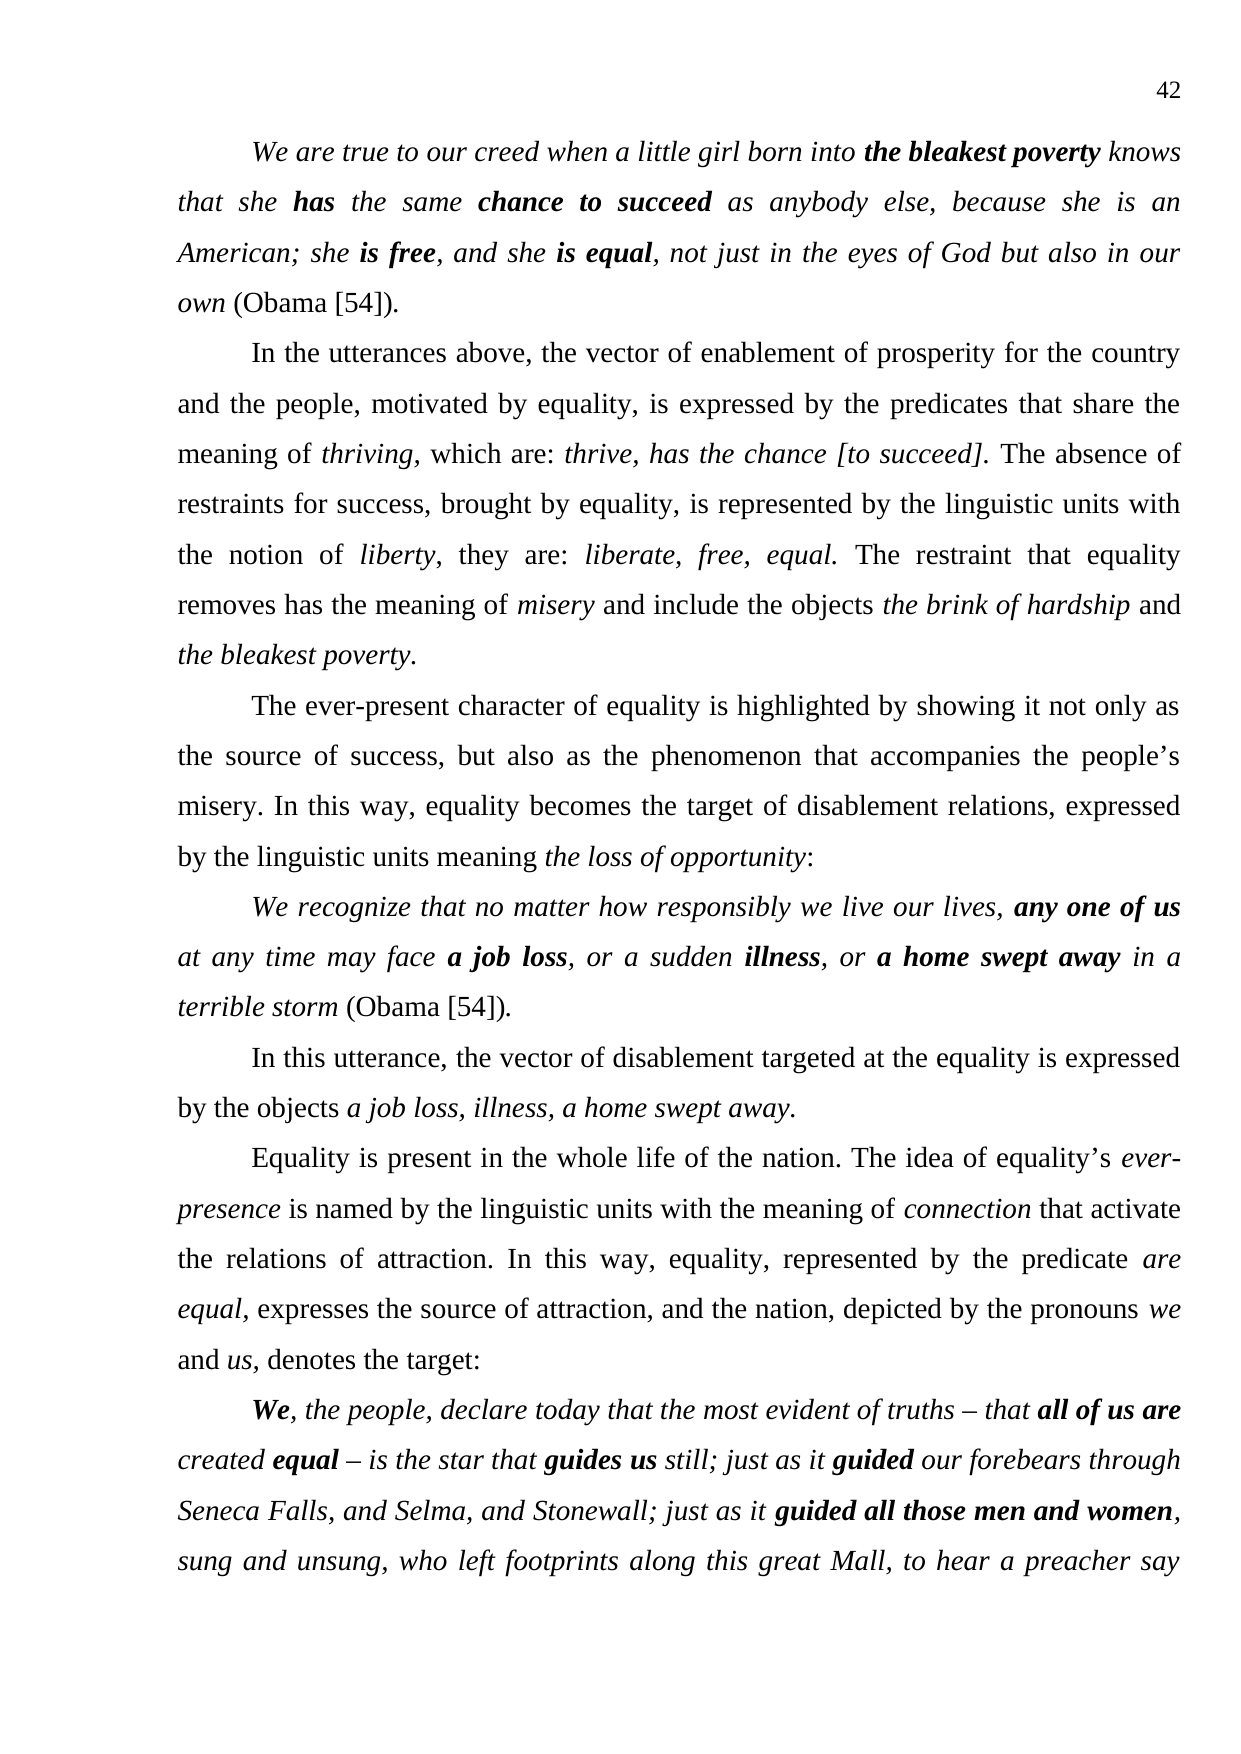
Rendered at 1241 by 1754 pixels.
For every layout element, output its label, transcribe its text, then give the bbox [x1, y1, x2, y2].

text In the utterances above, the vector of enablement of prosperity for the country and the people, motivated by equality, is expressed by the predicates that share the meaning of thriving, which are: thrive, has the chance [to succeed]. The absence of restraints for success, brought by equality, is represented by the linguistic units with the notion of liberty, they are: liberate, free, equal. The restraint that equality removes has the meaning of misery and include the objects the brink of hardship and the bleakest poverty. [177, 336, 1181, 671]
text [177, 1392, 1181, 1577]
text The ever-present character of equality is highlighted by showing it not only as the source of success, but also as the phenomenon that accompanies the people’s misery. In this way, equality becomes the target of disablement relations, expressed by the linguistic units meaning the loss of opportunity: [177, 688, 1181, 872]
text We are true to our creed when a little girl born into the bleakest poverty knows that she has the same chance to succeed as anybody else, because she is an American; she is free, and she is equal, not just in the eyes of God but also in our own (Obama [54]). [177, 134, 1181, 319]
text In this utterance, the vector of disablement targeted at the equality is expressed by the objects a job loss, illness, a home swept away. [177, 1040, 1181, 1124]
text We recognize that no matter how responsibly we live our lives, any one of us at any time may face a job loss, or a sudden illness, or a home swept away in a terrible storm (Obama [54]). [177, 889, 1181, 1023]
text Equality is present in the whole life of the nation. The idea of equality’s ever-presence is named by the linguistic units with the meaning of connection that activate the relations of attraction. In this way, equality, represented by the predicate are equal, expresses the source of attraction, and the nation, depicted by the pronouns we and us, denotes the target: [177, 1141, 1181, 1375]
